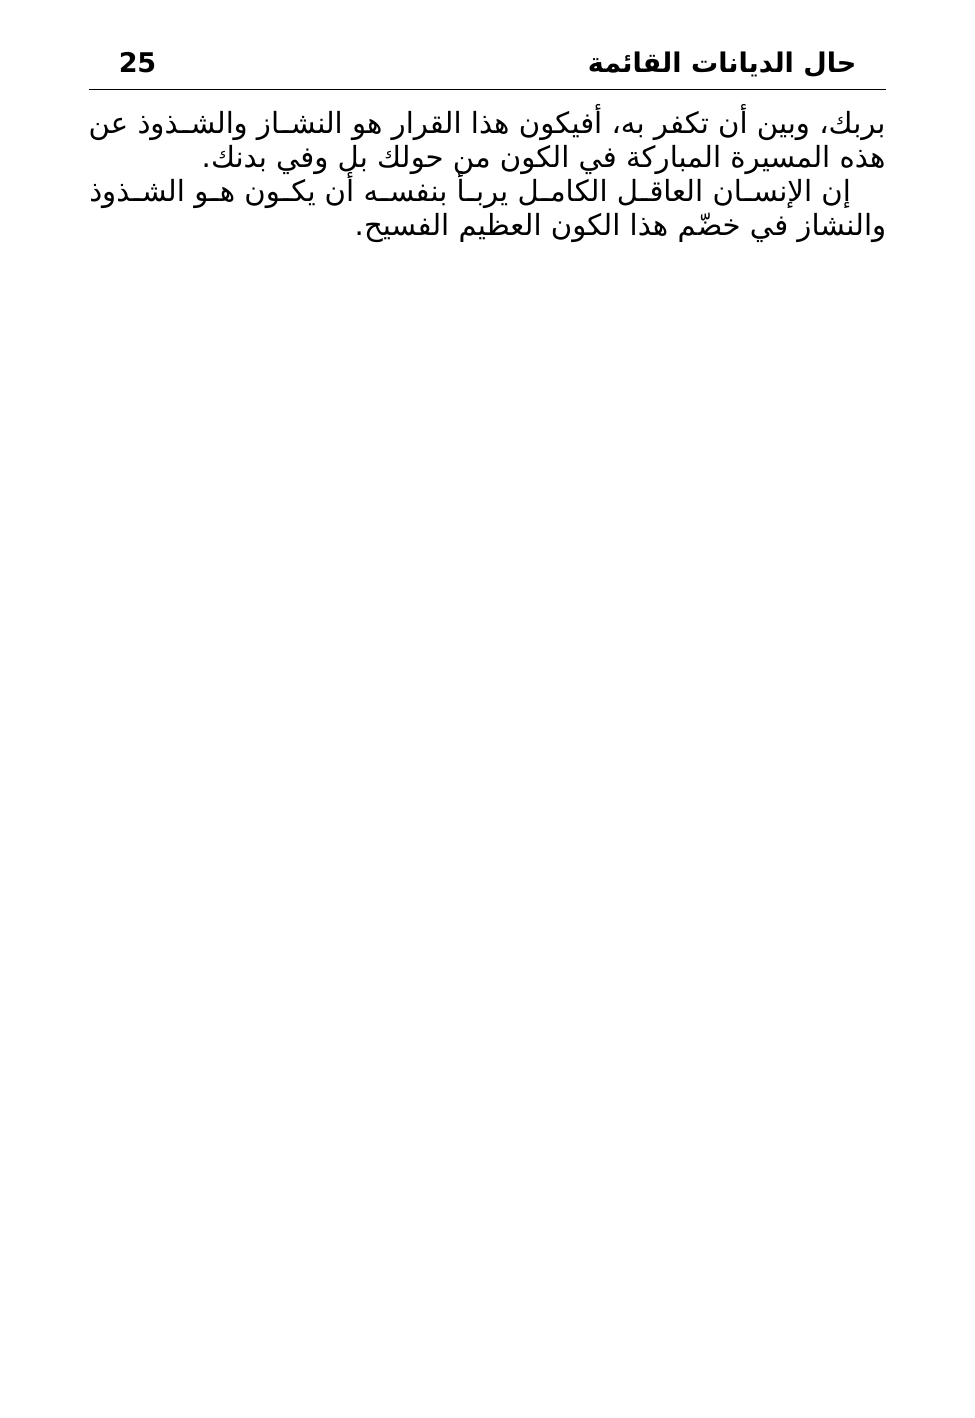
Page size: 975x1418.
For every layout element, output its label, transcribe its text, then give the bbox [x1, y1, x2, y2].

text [89, 106, 886, 174]
text إن الإنسان العاقل الكامل يربأ بنفسه أن يكون هو الشذوذ والنشاز في خضّم هذا الكون العظيم الفسيح. [89, 174, 886, 242]
